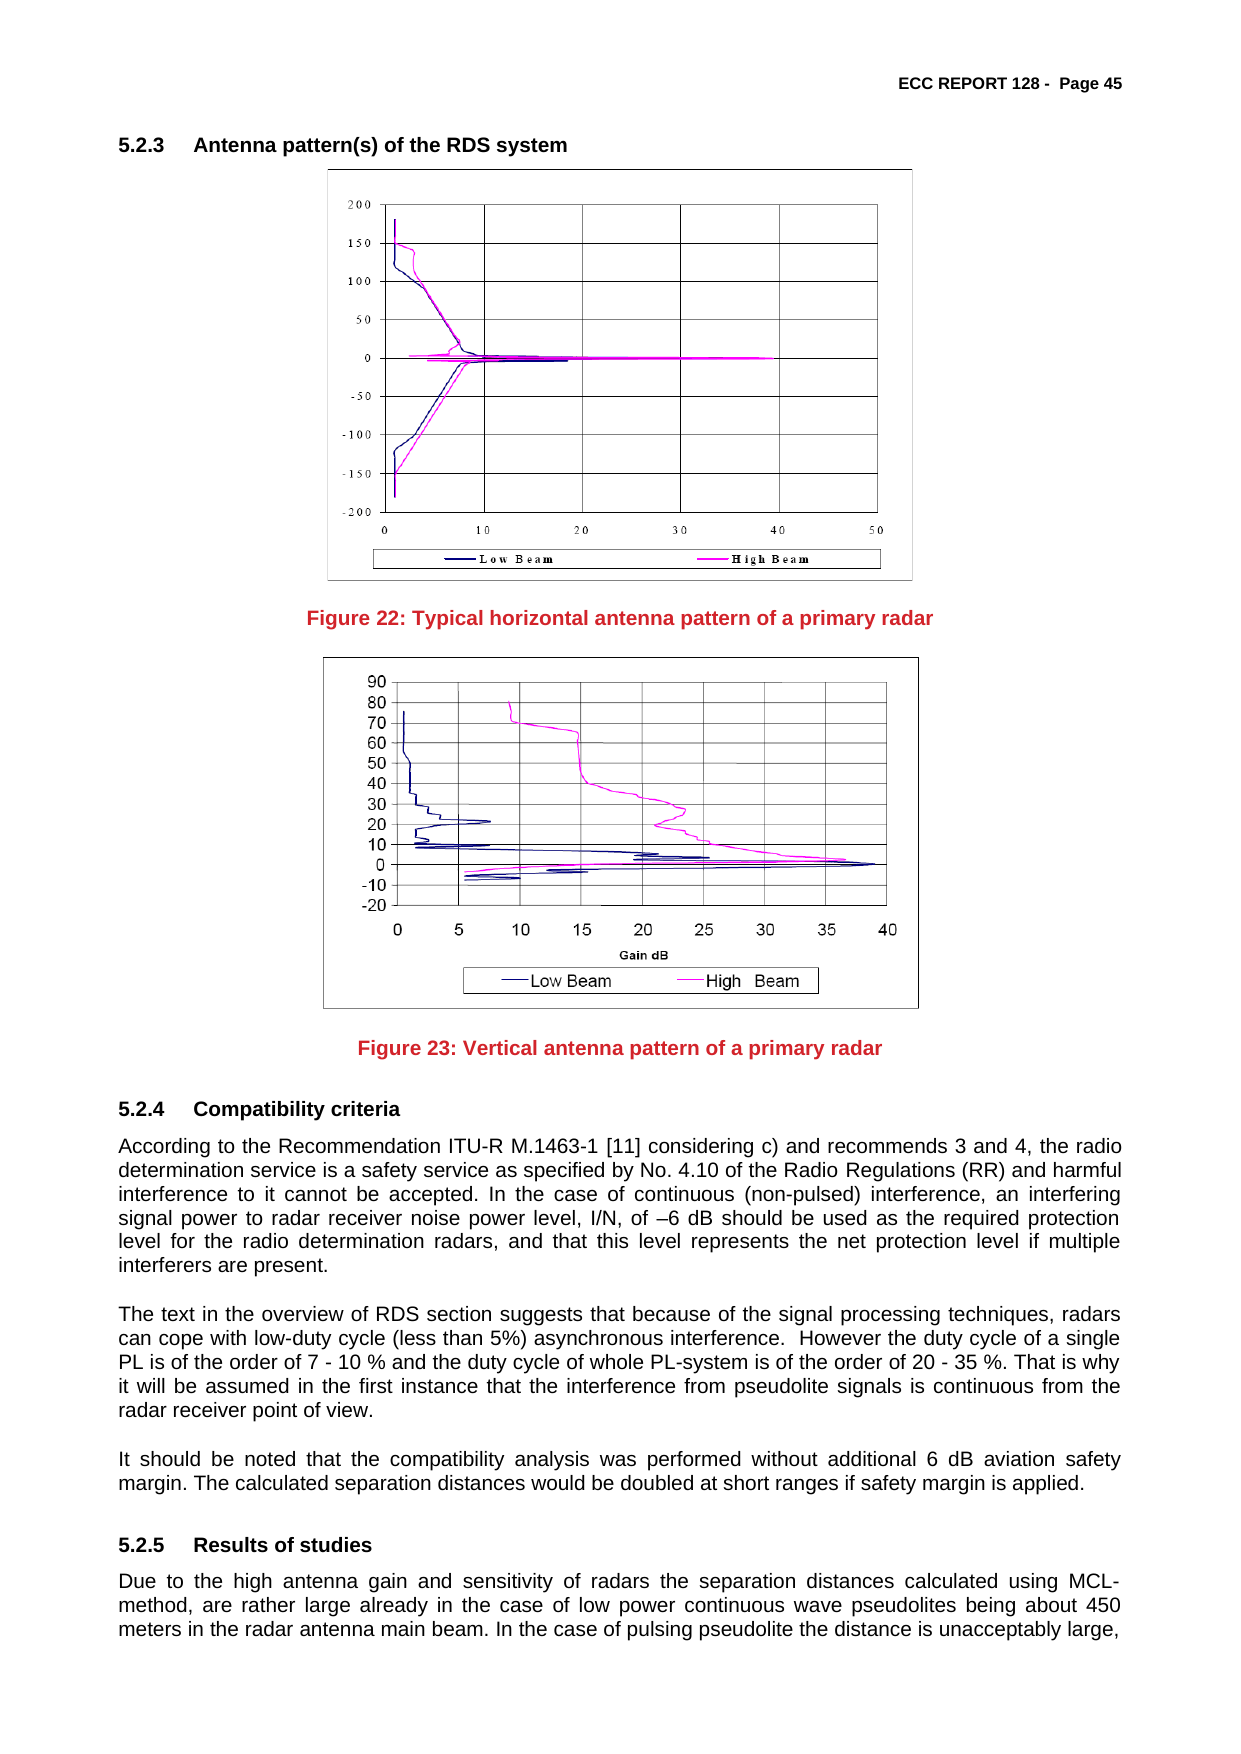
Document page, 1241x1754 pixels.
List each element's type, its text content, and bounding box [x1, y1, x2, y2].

text Figure 23: Vertical antenna pattern of a primary radar [118, 1036, 1122, 1059]
subtitle Compatibility criteria [118, 1097, 1122, 1121]
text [118, 1569, 1122, 1641]
text According to the Recommendation ITU-R M.1463-1 [11] considering c) and recommends 3 and 4, the radio determination service is a safety service as specified by No. 4.10 of the Radio Regulations (RR) and harmful interference to it cannot be accepted. In the case of continuous (non-pulsed) interference, an interfering signal power to radar receiver noise power level, I/N, of –6 dB should be used as the required protection level for the radio determination radars, and that this level represents the net protection level if multiple interferers are present. [118, 1133, 1122, 1277]
subtitle Antenna pattern(s) of the RDS system [118, 133, 1122, 157]
text Figure 22: Typical horizontal antenna pattern of a primary radar [118, 605, 1122, 629]
subtitle Results of studies [118, 1532, 1122, 1556]
text The text in the overview of RDS section suggests that because of the signal processing techniques, radars can cope with low-duty cycle (less than 5%) asynchronous interference. However the duty cycle of a single PL is of the order of 7 - 10 % and the duty cycle of whole PL-system is of the order of 20 - 35 %. That is why it will be assumed in the first instance that the interference from pseudolite signals is continuous from the radar receiver point of view. [118, 1302, 1122, 1422]
picture [327, 169, 913, 581]
picture [321, 654, 920, 1011]
text It should be noted that the compatibility analysis was performed without additional 6 dB aviation safety margin. The calculated separation distances would be doubled at short ranges if safety margin is applied. [118, 1447, 1122, 1495]
